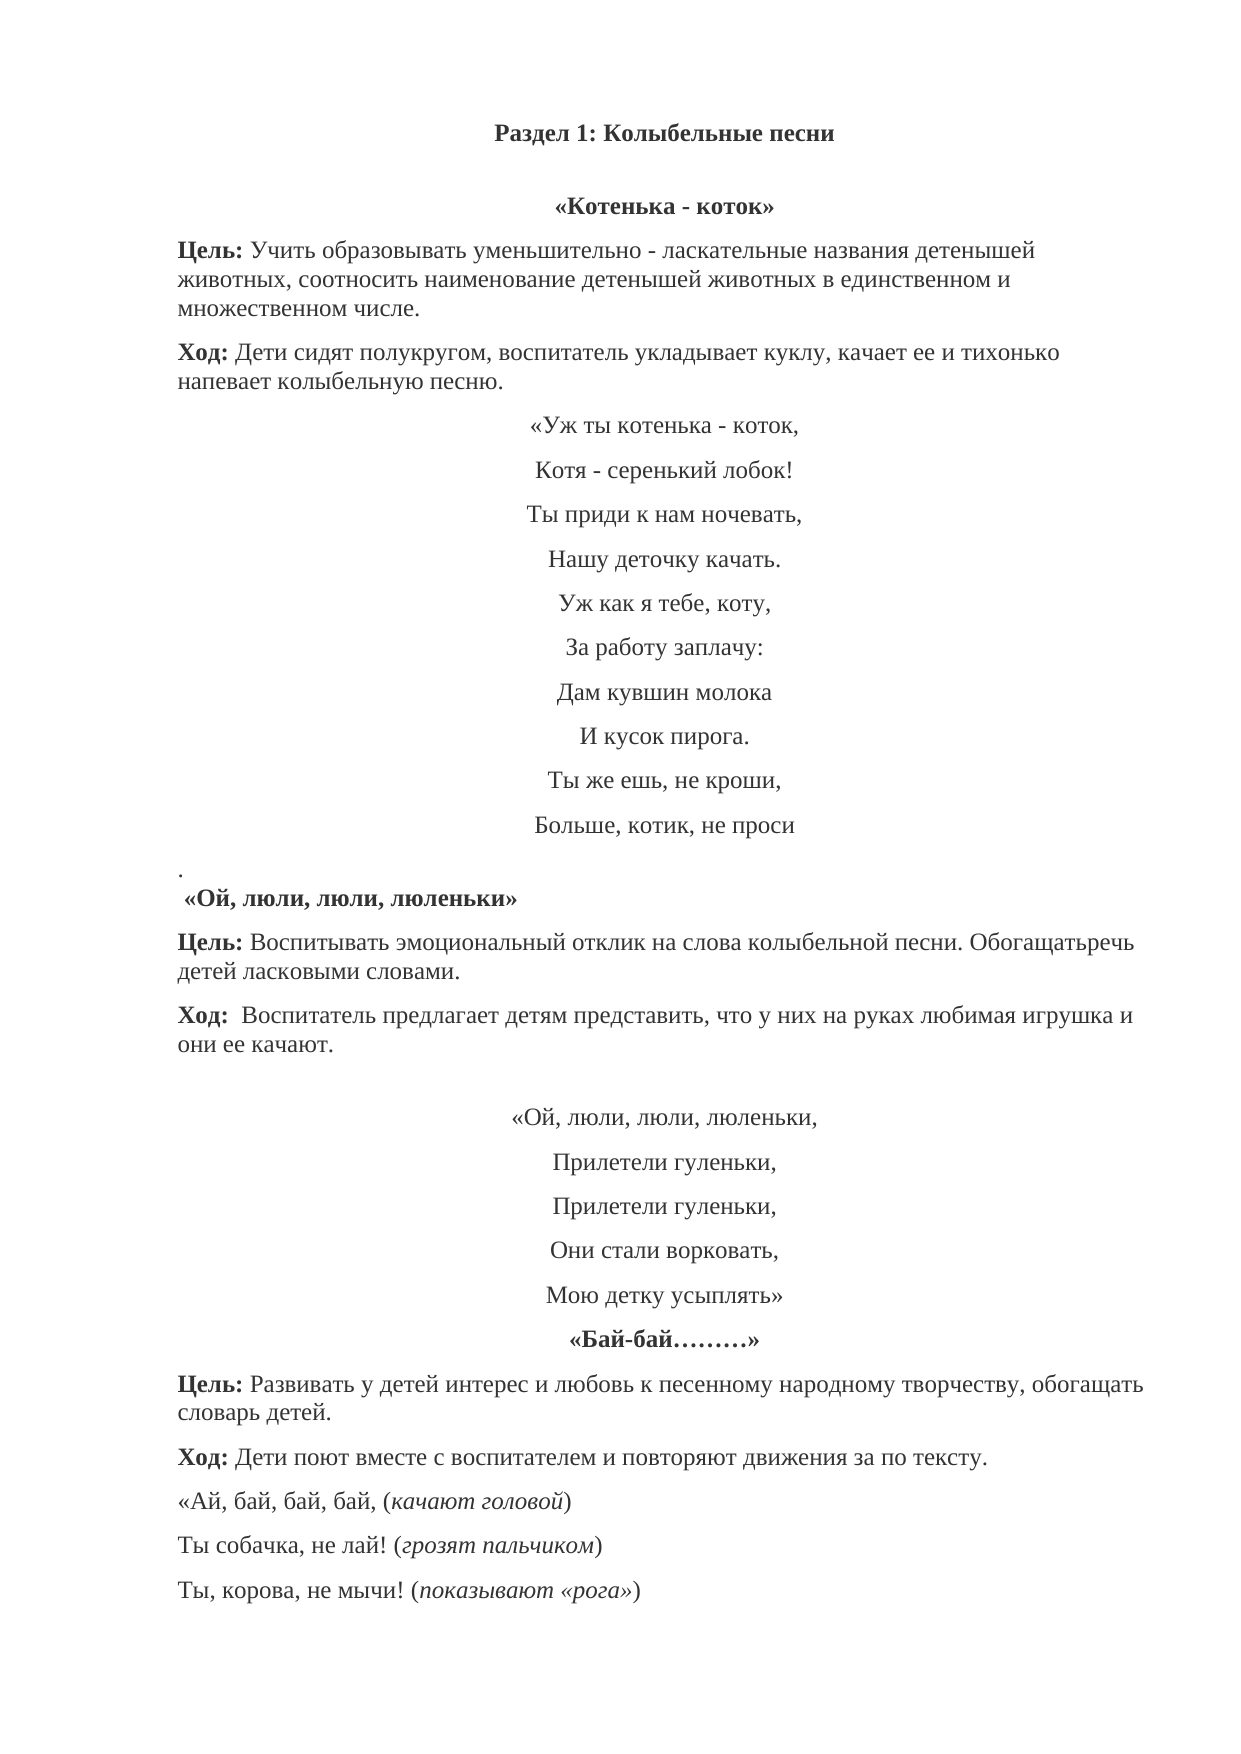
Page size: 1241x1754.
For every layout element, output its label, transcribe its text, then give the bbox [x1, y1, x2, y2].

text Котя - серенький лобок! [177, 455, 1152, 484]
text . «Ой, люли, люли, люленьки» [177, 854, 1152, 912]
text Ход: Дети сидят полукругом, воспитатель укладывает куклу, качает ее и тихонько напевает колыбельную песню. [177, 337, 1152, 395]
text Уж как я тебе, коту, [177, 588, 1152, 617]
text «Бай-бай………» [177, 1324, 1152, 1353]
text Ты, корова, не мычи! (показывают «рога») [177, 1575, 1152, 1604]
text Нашу деточку качать. [177, 544, 1152, 572]
text Ты приди к нам ночевать, [177, 499, 1152, 528]
text За работу заплачу: [177, 632, 1152, 661]
text Цель: Воспитывать эмоциональный отклик на слова колыбельной песни. Обогащатьречь детей ласковыми словами. [177, 927, 1152, 985]
text Цель: Развивать у детей интерес и любовь к песенному народному творчеству, обогащать словарь детей. [177, 1369, 1152, 1426]
text Они стали ворковать, [177, 1236, 1152, 1264]
text Ход: Воспитатель предлагает детям представить, что у них на руках любимая игрушка и они ее качают. [177, 1001, 1152, 1058]
text Ход: Дети поют вместе с воспитателем и повторяют движения за по тексту. [177, 1442, 1152, 1471]
text И кусок пирога. [177, 721, 1152, 750]
text Больше, котик, не проси [177, 810, 1152, 839]
text Ты собачка, не лай! (грозят пальчиком) [177, 1531, 1152, 1559]
text Ты же ешь, не кроши, [177, 766, 1152, 794]
text «Ай, бай, бай, бай, (качают головой) [177, 1486, 1152, 1515]
text «Уж ты котенька - коток, [177, 411, 1152, 439]
text «Котенька - коток» [177, 162, 1152, 220]
text Прилетели гуленьки, [177, 1147, 1152, 1176]
text Раздел 1: Колыбельные песни [177, 118, 1152, 147]
text Дам кувшин молока [177, 677, 1152, 706]
text Мою детку усыплять» [177, 1280, 1152, 1309]
text «Ой, люли, люли, люленьки, [177, 1074, 1152, 1131]
text Прилетели гуленьки, [177, 1191, 1152, 1220]
text Цель: Учить образовывать уменьшительно - ласкательные названия детенышей животных, соотносить наименование детенышей животных в единственном и множественном числе. [177, 236, 1152, 322]
